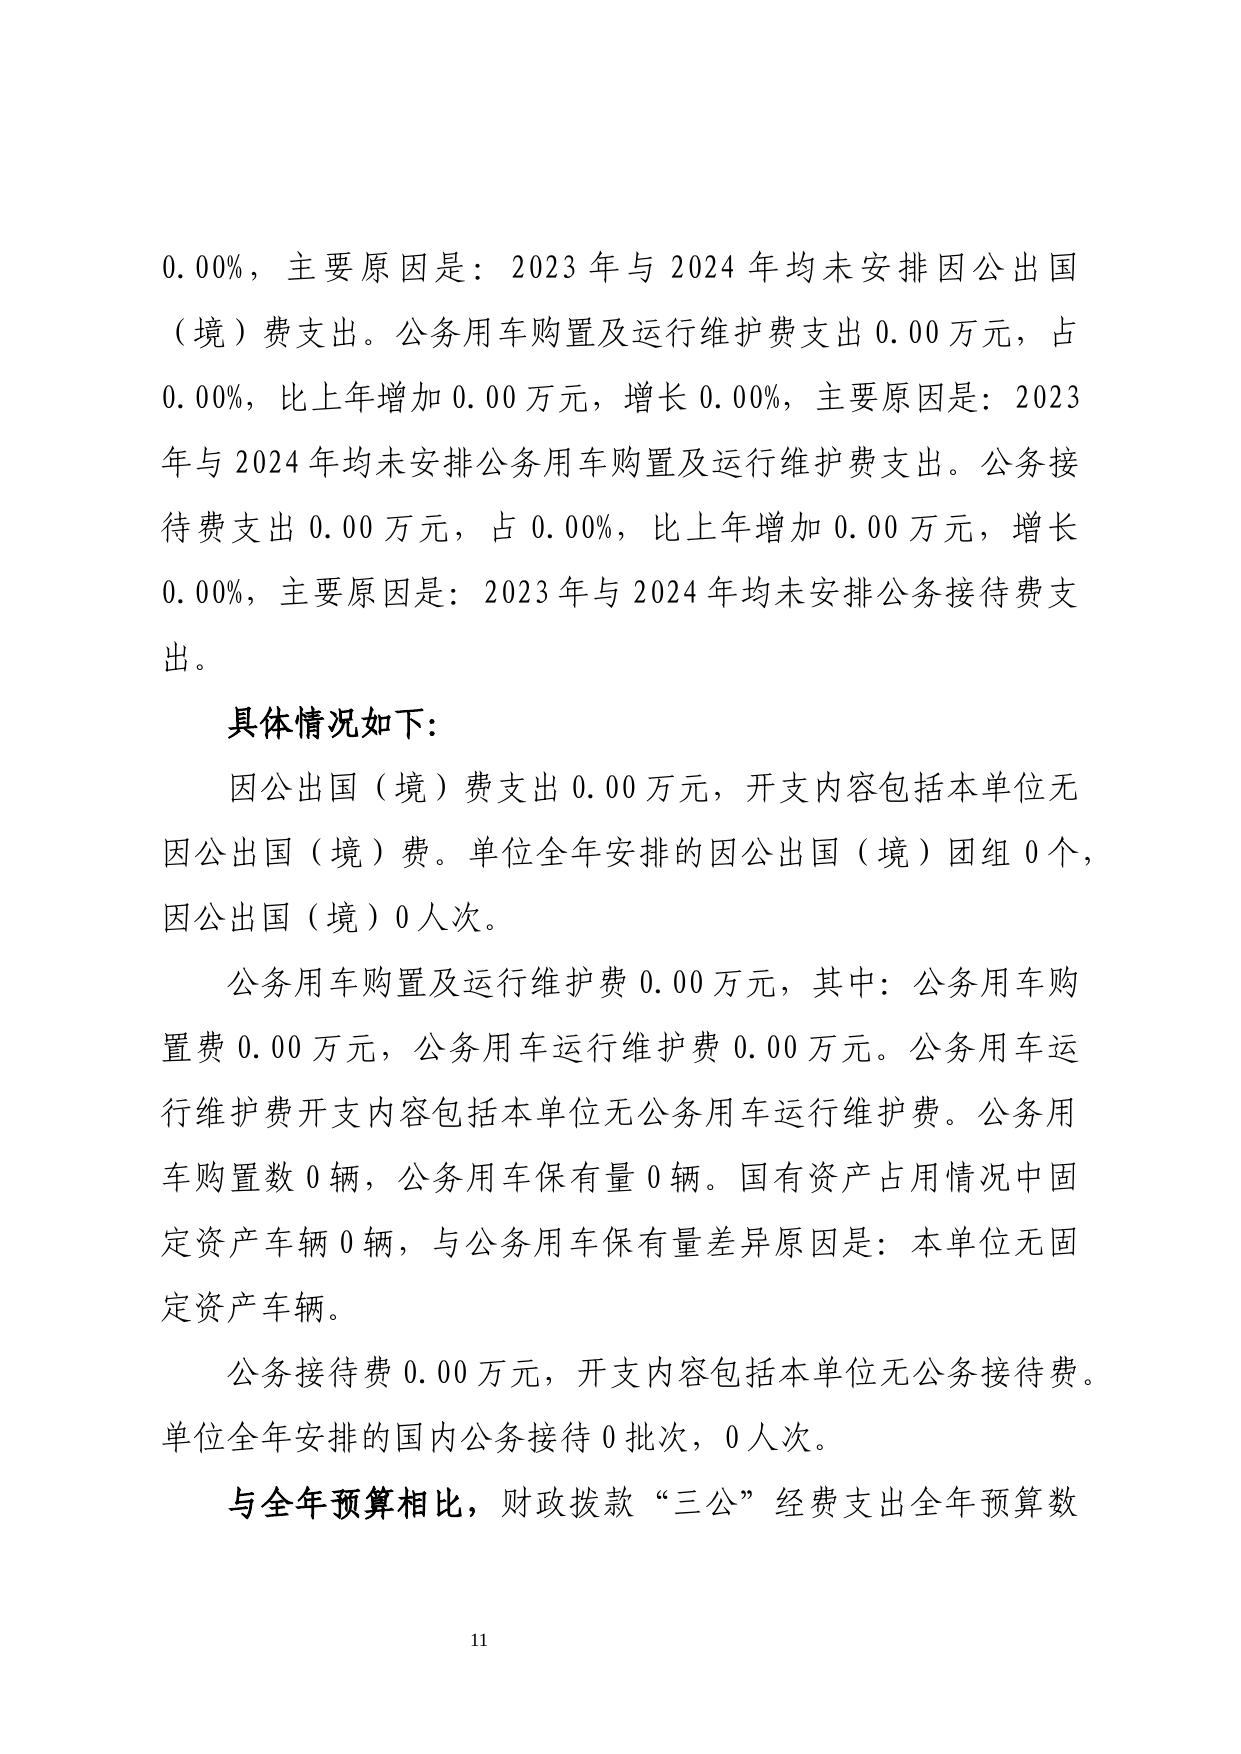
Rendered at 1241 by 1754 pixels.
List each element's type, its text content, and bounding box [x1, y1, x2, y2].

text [159, 1468, 1081, 1533]
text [159, 233, 1081, 688]
text 具体情况如下： [159, 688, 1081, 753]
text 因公出国（境）费支出0.00万元，开支内容包括本单位无因公出国（境）费。单位全年安排的因公出国（境）团组0个，因公出国（境）0人次。 [159, 753, 1081, 948]
text 公务用车购置及运行维护费0.00万元，其中：公务用车购置费0.00万元，公务用车运行维护费0.00万元。公务用车运行维护费开支内容包括本单位无公务用车运行维护费。公务用车购置数0辆，公务用车保有量0辆。国有资产占用情况中固定资产车辆0辆，与公务用车保有量差异原因是：本单位无固定资产车辆。 [159, 948, 1081, 1338]
text 公务接待费0.00万元，开支内容包括本单位无公务接待费。单位全年安排的国内公务接待0批次，0人次。 [159, 1338, 1081, 1468]
